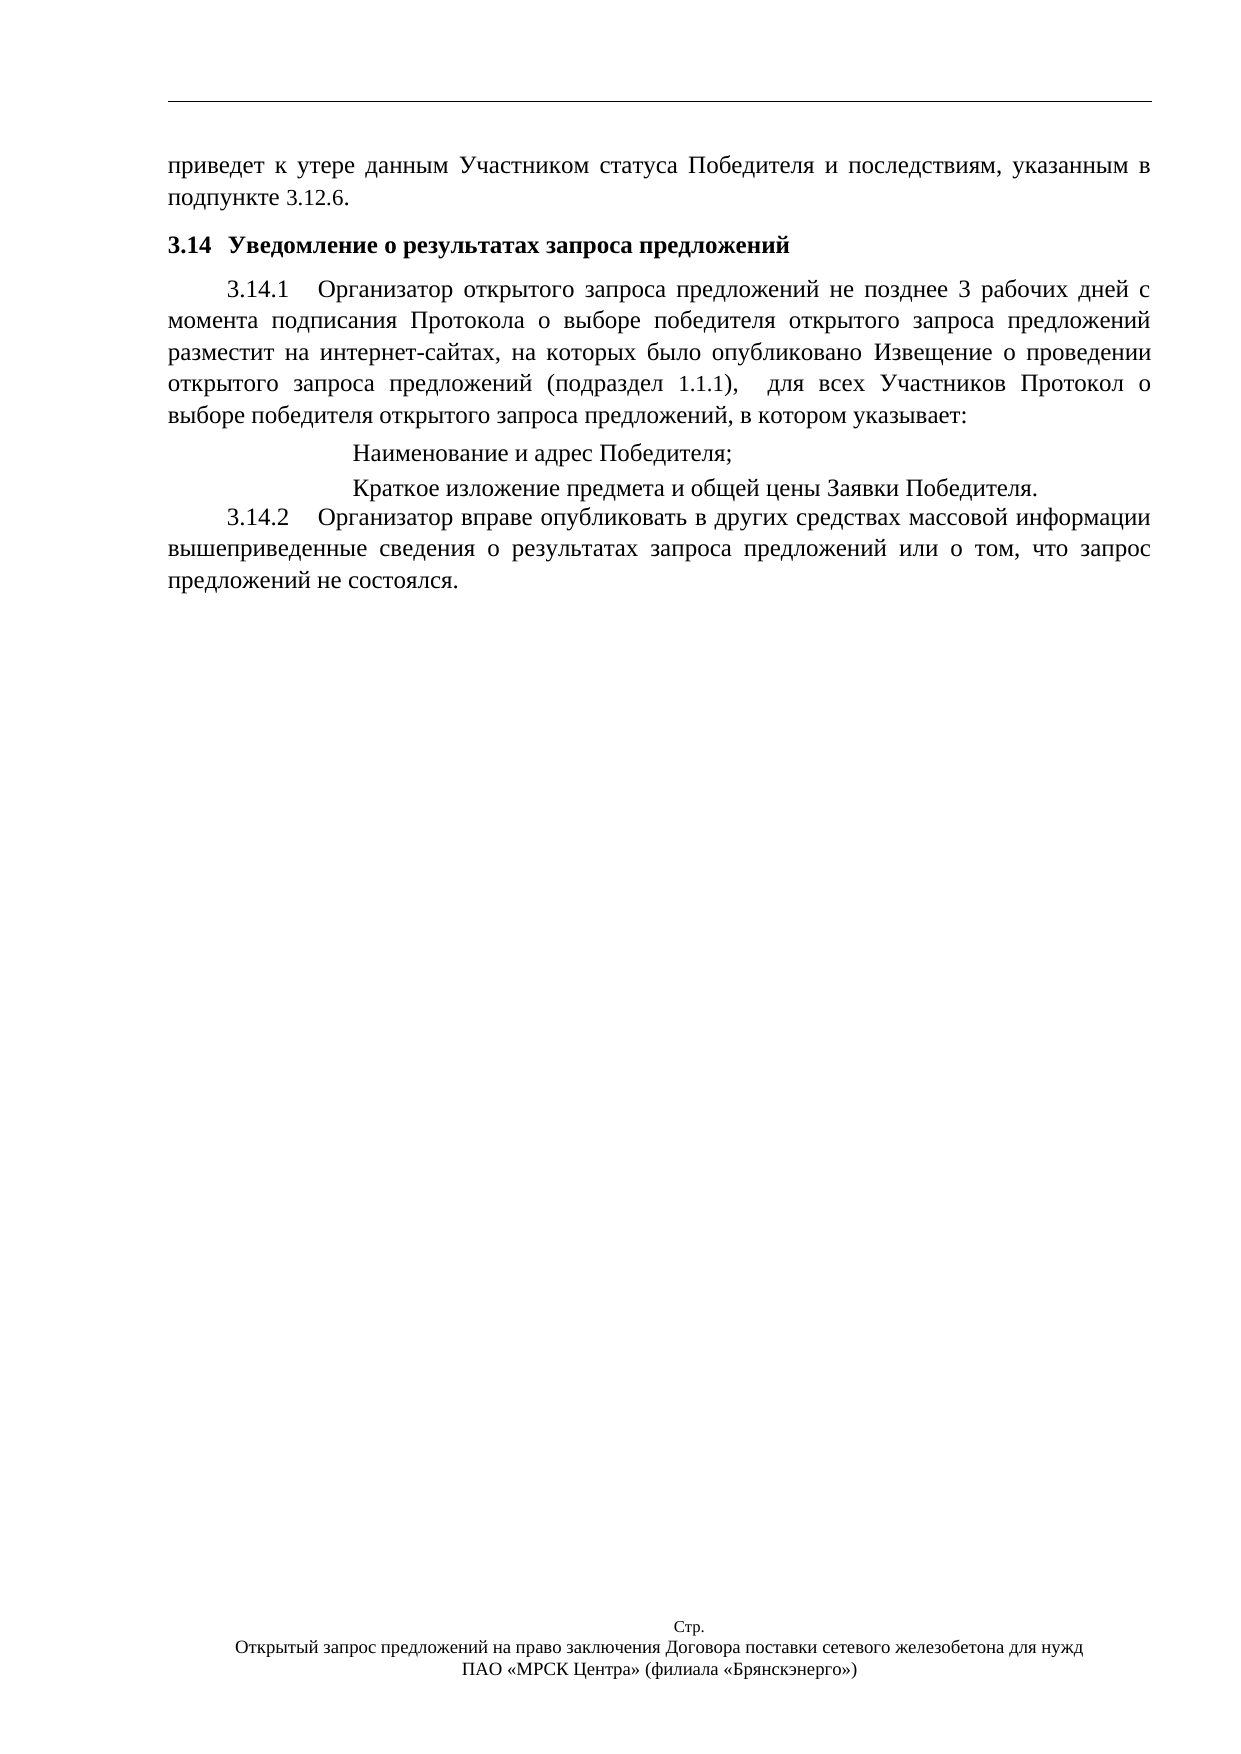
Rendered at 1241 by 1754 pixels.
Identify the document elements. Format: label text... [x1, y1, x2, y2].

subtitle Уведомление о результатах запроса предложений [168, 230, 1152, 258]
list Наименование и адрес Победителя; [352, 438, 1166, 467]
text 3.14.1 Организатор открытого запроса предложений не позднее 3 рабочих дней с момента подписания Протокола о выборе победителя открытого запроса предложений разместит на интернет-сайтах, на которых было опубликовано Извещение о проведении открытого запроса предложений (подраздел 1.1.1), для всех Участников Протокол о выборе победителя открытого запроса предложений, в котором указывает: [168, 274, 1152, 429]
text 3.14.2 Организатор вправе опубликовать в других средствах массовой информации вышеприведенные сведения о результатах запроса предложений или о том, что запрос предложений не состоялся. [168, 502, 1152, 593]
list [168, 150, 1152, 210]
list Краткое изложение предмета и общей цены Заявки Победителя. [352, 473, 1166, 502]
